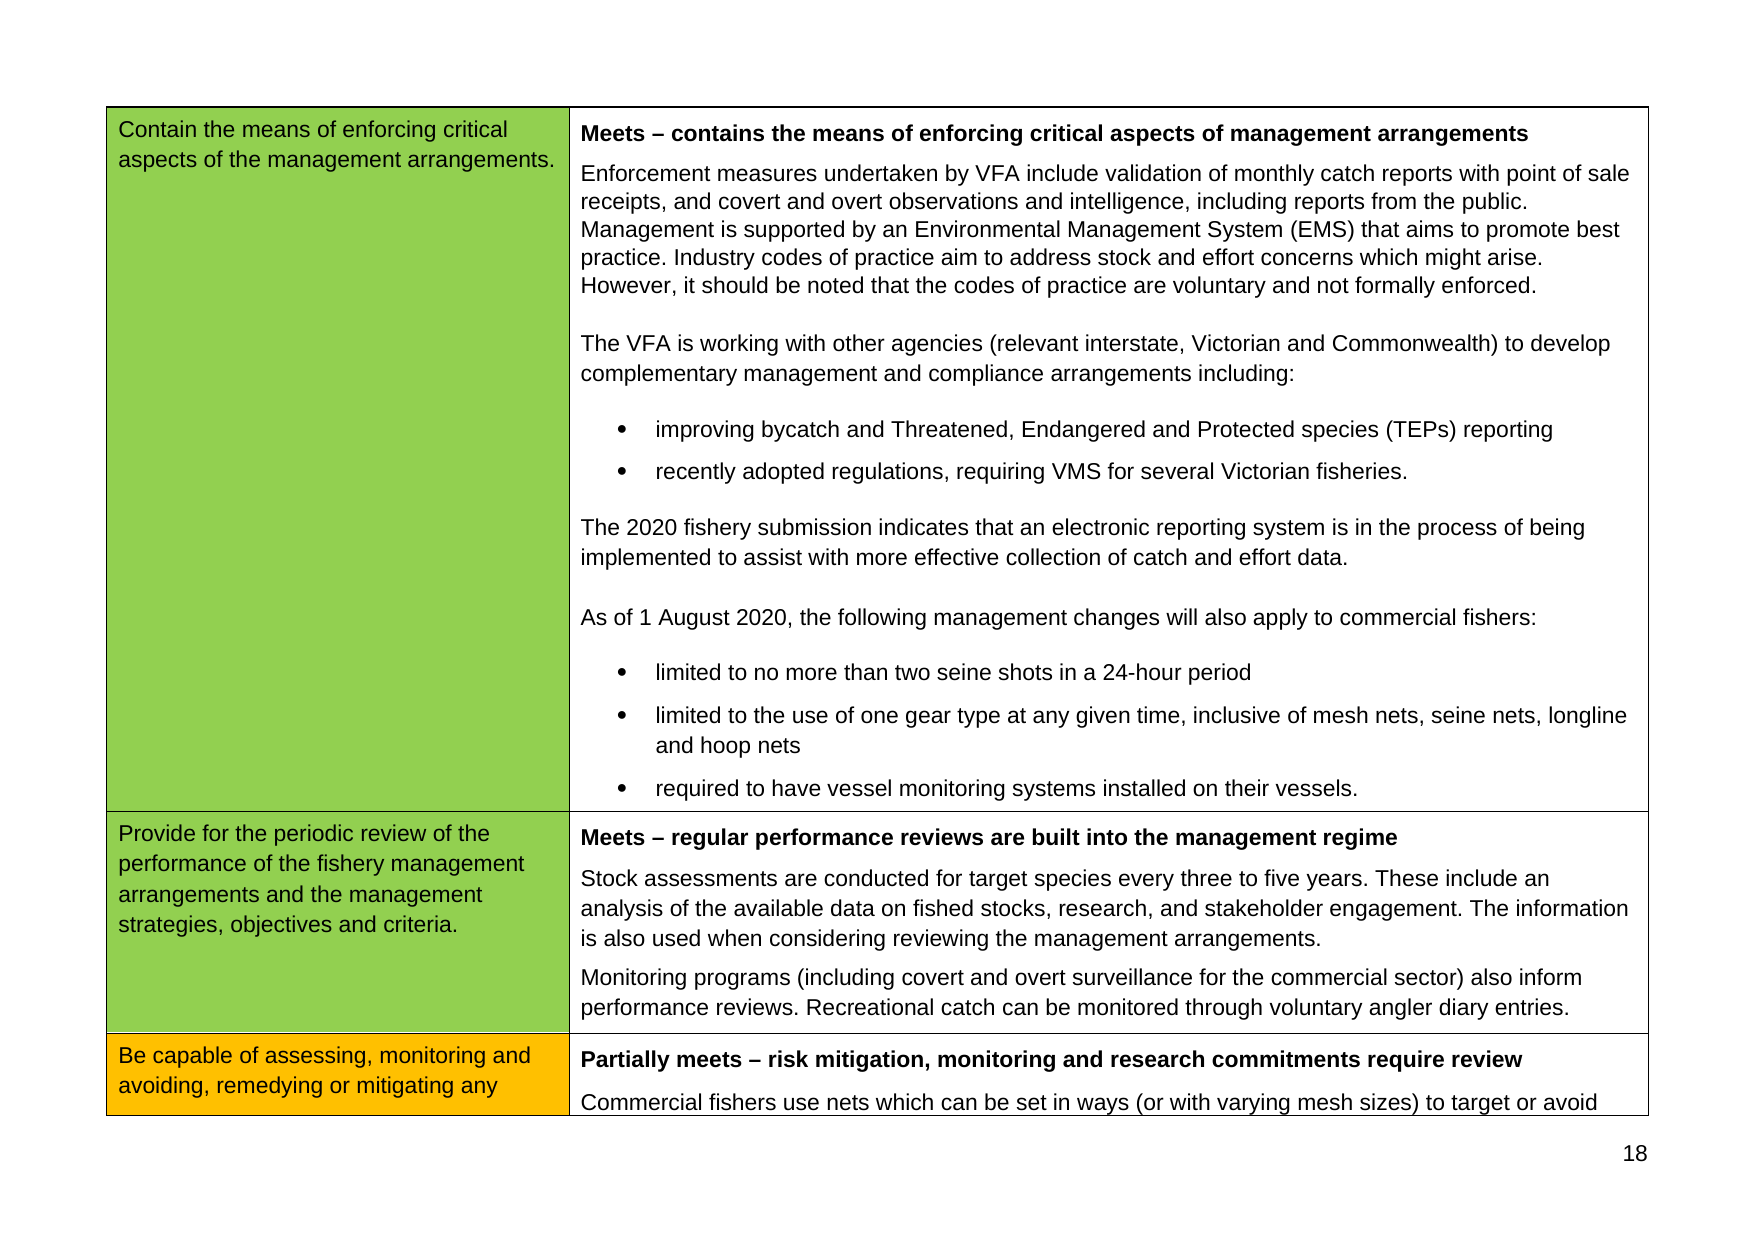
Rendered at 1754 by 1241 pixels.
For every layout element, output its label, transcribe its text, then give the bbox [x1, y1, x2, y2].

table_cell Meets – regular performance reviews are built into the management regime Stock assessments are conducted for target species every three to five years. These include an analysis of the available data on fished stocks, research, and stakeholder engagement. The information is also used when considering reviewing the management arrangements. Monitoring programs (including covert and overt surveillance for the commercial sector) also inform performance reviews. Recreational catch can be monitored through voluntary angler diary entries. [570, 812, 1648, 1032]
table_cell Contain the means of enforcing critical aspects of the management arrangements. [107, 108, 569, 811]
table_cell Provide for the periodic review of the performance of the fishery management arrangements and the management strategies, objectives and criteria. [107, 812, 569, 1032]
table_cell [570, 1034, 1648, 1115]
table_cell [107, 1034, 569, 1115]
table_cell Meets – contains the means of enforcing critical aspects of management arrangements Enforcement measures undertaken by VFA include validation of monthly catch reports with point of sale receipts, and covert and overt observations and intelligence, including reports from the public. Management is supported by an Environmental Management System (EMS) that aims to promote best practice. Industry codes of practice aim to address stock and effort concerns which might arise. However, it should be noted that the codes of practice are voluntary and not formally enforced. The VFA is working with other agencies (relevant interstate, Victorian and Commonwealth) to develop complementary management and compliance arrangements including: improving bycatch and Threatened, Endangered and Protected species (TEPs) reporting recently adopted regulations, requiring VMS for several Victorian fisheries. The 2020 fishery submission indicates that an electronic reporting system is in the process of being implemented to assist with more effective collection of catch and effort data. As of 1 August 2020, the following management changes will also apply to commercial fishers: limited to no more than two seine shots in a 24-hour period limited to the use of one gear type at any given time, inclusive of mesh nets, seine nets, longline and hoop nets required to have vessel monitoring systems installed on their vessels. [570, 108, 1648, 811]
